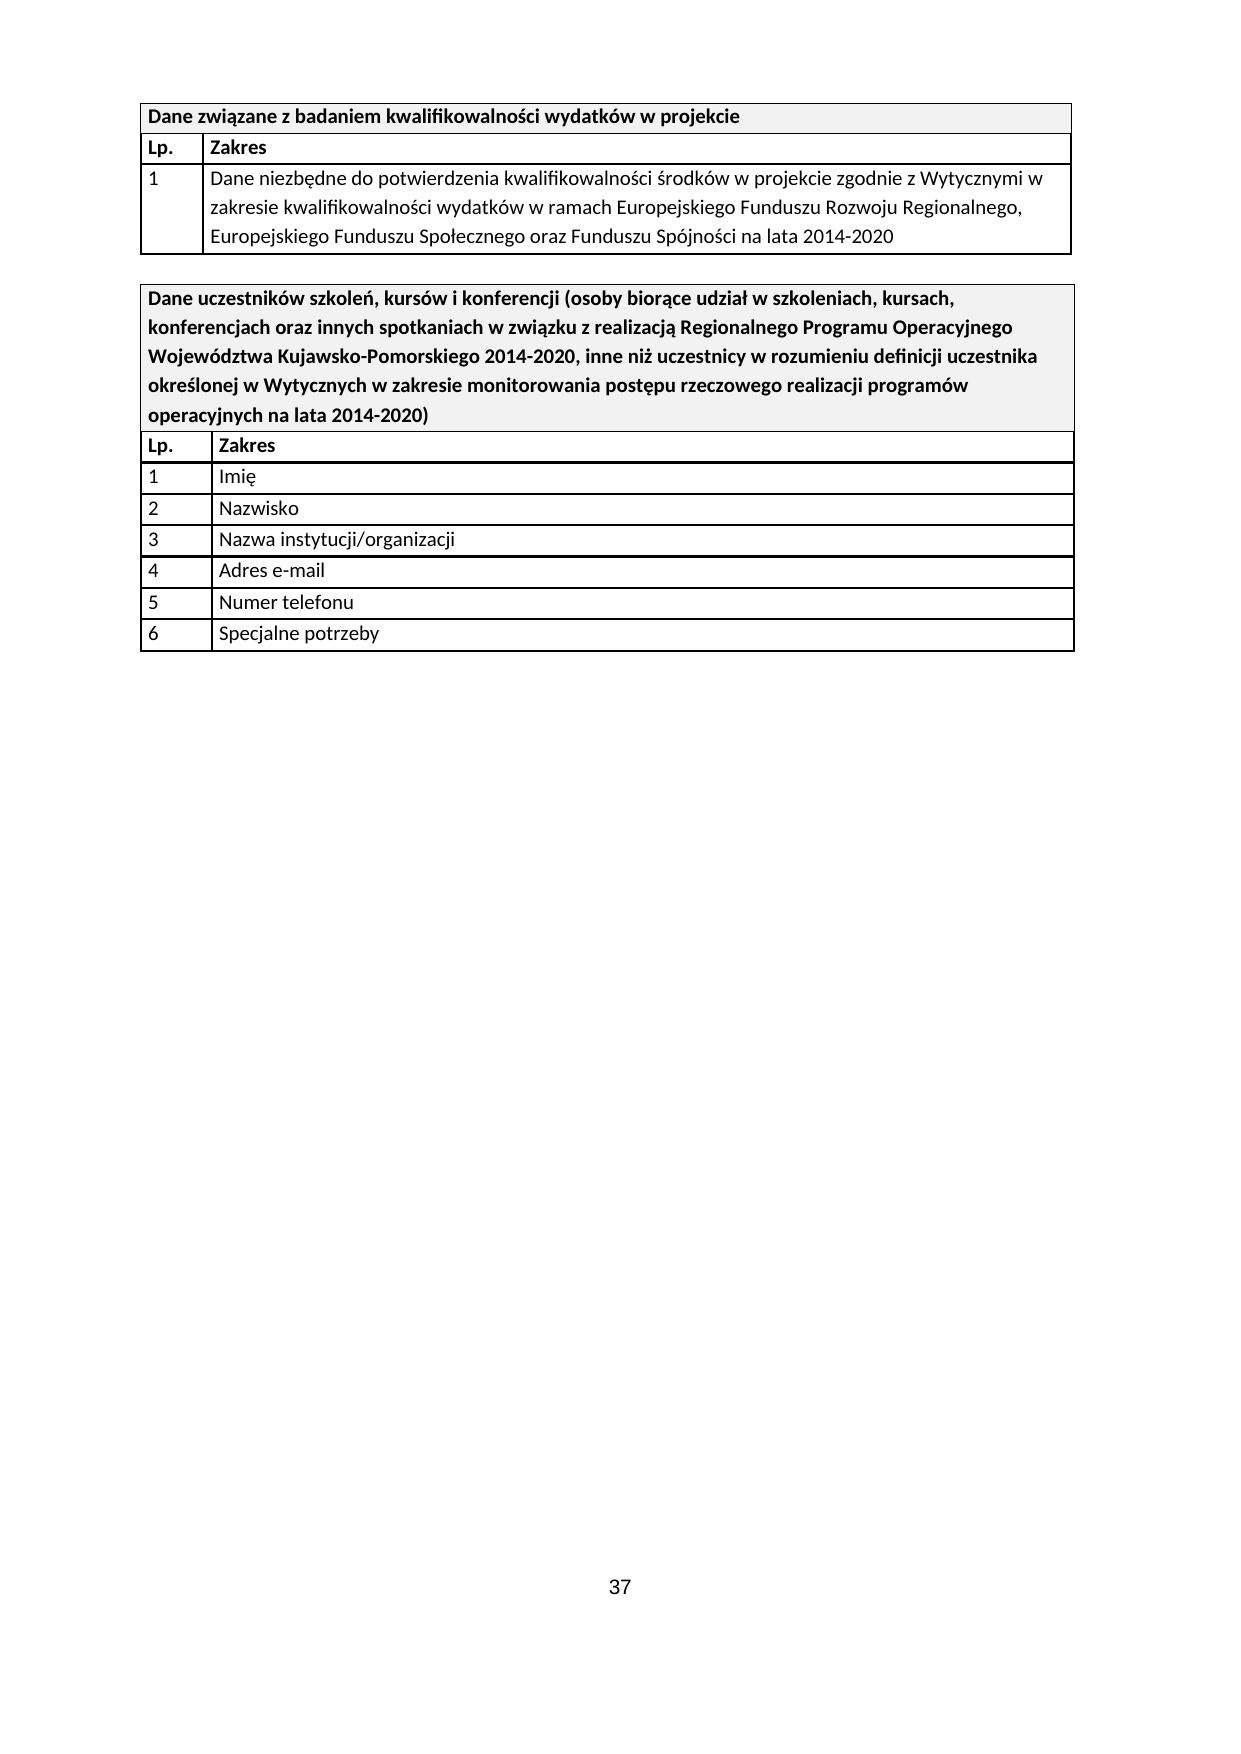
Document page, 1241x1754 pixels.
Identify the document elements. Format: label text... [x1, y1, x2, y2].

table_cell Zakres [213, 432, 1073, 461]
table_cell Adres e-mail [213, 558, 1073, 587]
table_cell 4 [142, 558, 211, 587]
table_cell Imię [213, 464, 1073, 493]
table_cell 6 [142, 620, 211, 649]
table_cell 3 [142, 526, 211, 555]
table_cell Numer telefonu [213, 589, 1073, 618]
table_cell 5 [142, 589, 211, 618]
table_cell 1 [142, 464, 211, 493]
table_cell 1 [142, 165, 202, 253]
table_cell Dane niezbędne do potwierdzenia kwalifikowalności środków w projekcie zgodnie z Wytycznymi w zakresie kwalifikowalności wydatków w ramach Europejskiego Funduszu Rozwoju Regionalnego, Europejskiego Funduszu Społecznego oraz Funduszu Spójności na lata 2014-2020 [204, 165, 1070, 253]
table_cell Lp. [142, 134, 202, 163]
table_cell Nazwisko [213, 495, 1073, 524]
table_header Dane związane z badaniem kwalifikowalności wydatków w projekcie [141, 104, 1071, 133]
table_cell Specjalne potrzeby [213, 620, 1073, 649]
table_cell 2 [142, 495, 211, 524]
table_cell Zakres [204, 134, 1070, 163]
table_header Dane uczestników szkoleń, kursów i konferencji (osoby biorące udział w szkoleniach, kursach, konferencjach oraz innych spotkaniach w związku z realizacją Regionalnego Programu Operacyjnego Województwa Kujawsko-Pomorskiego 2014-2020, inne niż uczestnicy w rozumieniu definicji uczestnika określonej w Wytycznych w zakresie monitorowania postępu rzeczowego realizacji programów operacyjnych na lata 2014-2020) [141, 285, 1074, 431]
table_cell Lp. [142, 432, 211, 461]
table_cell Nazwa instytucji/organizacji [213, 526, 1073, 555]
